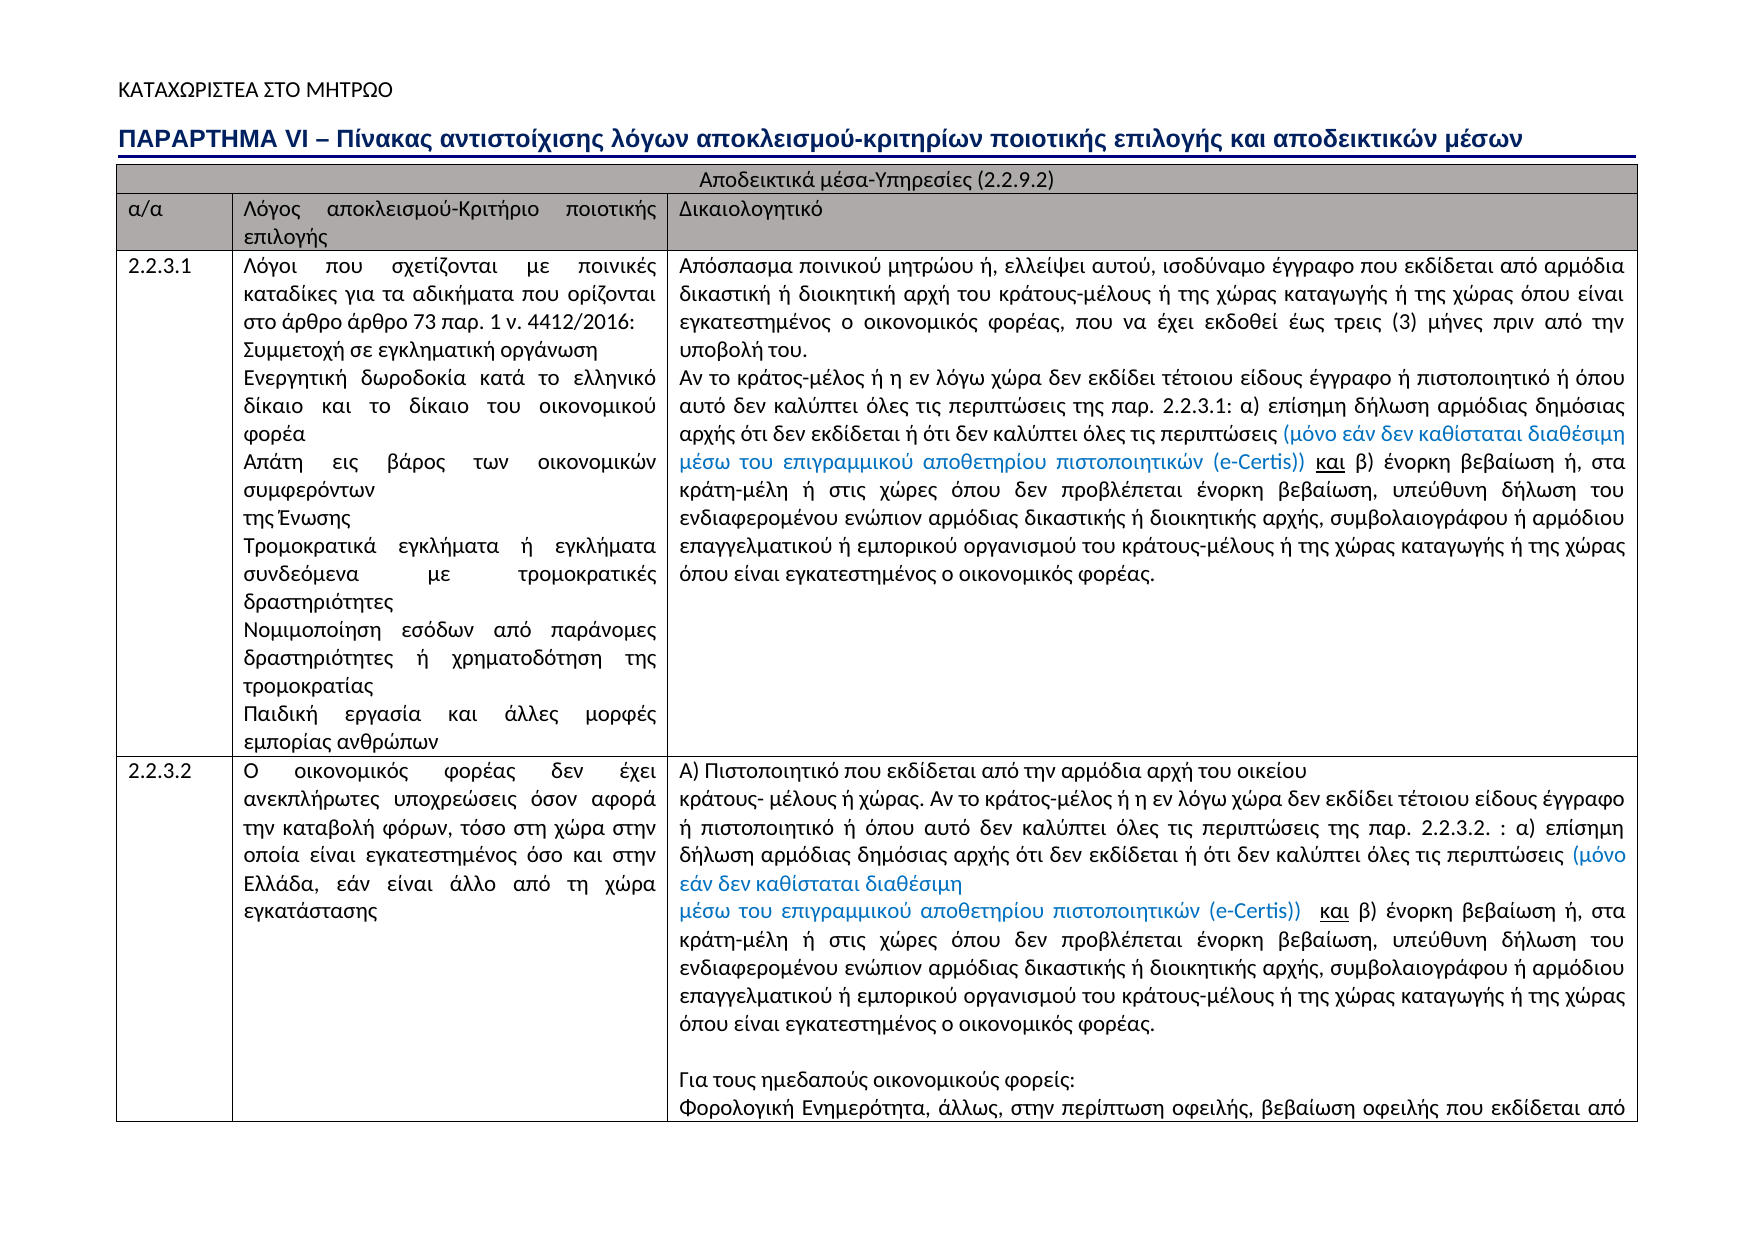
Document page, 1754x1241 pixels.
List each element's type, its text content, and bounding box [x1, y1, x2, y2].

table_cell Δικαιολογητικό [668, 194, 1637, 250]
subtitle ΠΑΡΑΡΤΗΜΑ VI – Πίνακας αντιστοίχισης λόγων αποκλεισμού-κριτηρίων ποιοτικής επιλογής και αποδεικτικών μέσων [118, 124, 1636, 155]
table_cell Απόσπασμα ποινικού μητρώου ή, ελλείψει αυτού, ισοδύναμο έγγραφο που εκδίδεται από αρμόδια δικαστική ή διοικητική αρχή του κράτους-μέλους ή της χώρας καταγωγής ή της χώρας όπου είναι εγκατεστημένος ο οικονομικός φορέας, που να έχει εκδοθεί έως τρεις (3) μήνες πριν από την υποβολή του. Αν το κράτος-μέλος ή η εν λόγω χώρα δεν εκδίδει τέτοιου είδους έγγραφο ή πιστοποιητικό ή όπου αυτό δεν καλύπτει όλες τις περιπτώσεις της παρ. 2.2.3.1: α) επίσημη δήλωση αρμόδιας δημόσιας αρχής ότι δεν εκδίδεται ή ότι δεν καλύπτει όλες τις περιπτώσεις (μόνο εάν δεν καθίσταται διαθέσιμη μέσω του επιγραμμικού αποθετηρίου πιστοποιητικών (e-Certis)) και β) ένορκη βεβαίωση ή, στα κράτη-μέλη ή στις χώρες όπου δεν προβλέπεται ένορκη βεβαίωση, υπεύθυνη δήλωση του ενδιαφερομένου ενώπιον αρμόδιας δικαστικής ή διοικητικής αρχής, συμβολαιογράφου ή αρμόδιου επαγγελματικού ή εμπορικού οργανισμού του κράτους-μέλους ή της χώρας καταγωγής ή της χώρας όπου είναι εγκατεστημένος ο οικονομικός φορέας. [668, 251, 1637, 756]
table_cell Λόγοι που σχετίζονται με ποινικές καταδίκες για τα αδικήματα που ορίζονται στο άρθρο άρθρο 73 παρ. 1 ν. 4412/2016: Συμμετοχή σε εγκληματική οργάνωση Ενεργητική δωροδοκία κατά το ελληνικό δίκαιο και το δίκαιο του οικονομικού φορέα Απάτη εις βάρος των οικονομικών συμφερόντων της Ένωσης Τρομοκρατικά εγκλήματα ή εγκλήματα συνδεόμενα με τρομοκρατικές δραστηριότητες Νομιμοποίηση εσόδων από παράνομες δραστηριότητες ή χρηματοδότηση της τρομοκρατίας Παιδική εργασία και άλλες μορφές εμπορίας ανθρώπων [233, 251, 667, 756]
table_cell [233, 757, 667, 1121]
table_cell 2.2.3.2 [117, 757, 232, 1121]
table_cell α/α [117, 194, 232, 250]
table_header Αποδεικτικά μέσα-Υπηρεσίες (2.2.9.2) [117, 165, 1637, 193]
table_cell 2.2.3.1 [117, 251, 232, 756]
table_cell Λόγος αποκλεισμού-Κριτήριο ποιοτικής επιλογής [233, 194, 667, 250]
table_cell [668, 757, 1637, 1121]
